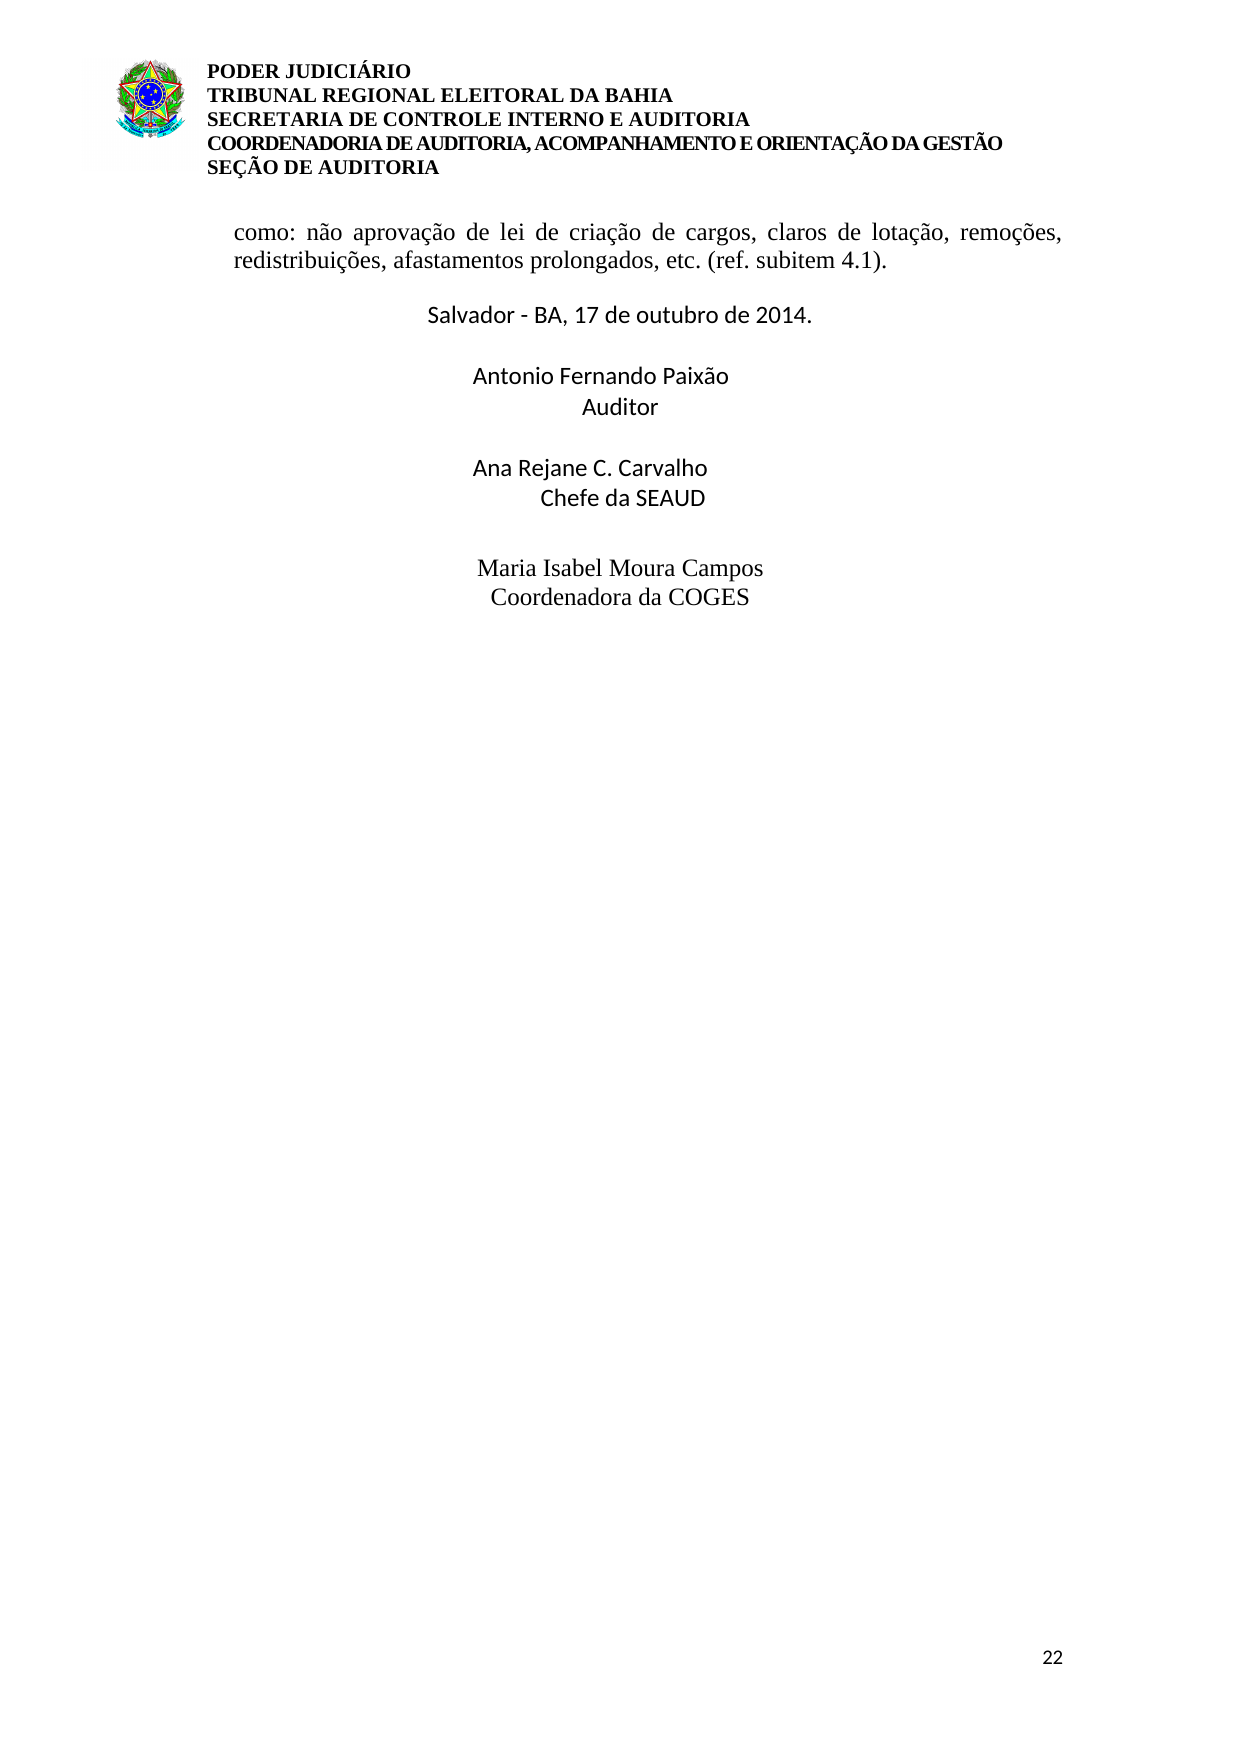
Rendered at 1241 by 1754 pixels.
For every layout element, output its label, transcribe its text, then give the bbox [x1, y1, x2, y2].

list Auditor [177, 391, 1063, 421]
list Ana Rejane C. Carvalho [177, 452, 1063, 482]
list Salvador - BA, 17 de outubro de 2014. [177, 299, 1063, 330]
list Chefe da SEAUD [177, 482, 1063, 513]
picture [81, 58, 199, 171]
text Maria Isabel Moura Campos [177, 553, 1063, 582]
text Coordenadora da COGES [177, 582, 1063, 611]
list Antonio Fernando Paixão [177, 360, 1063, 391]
